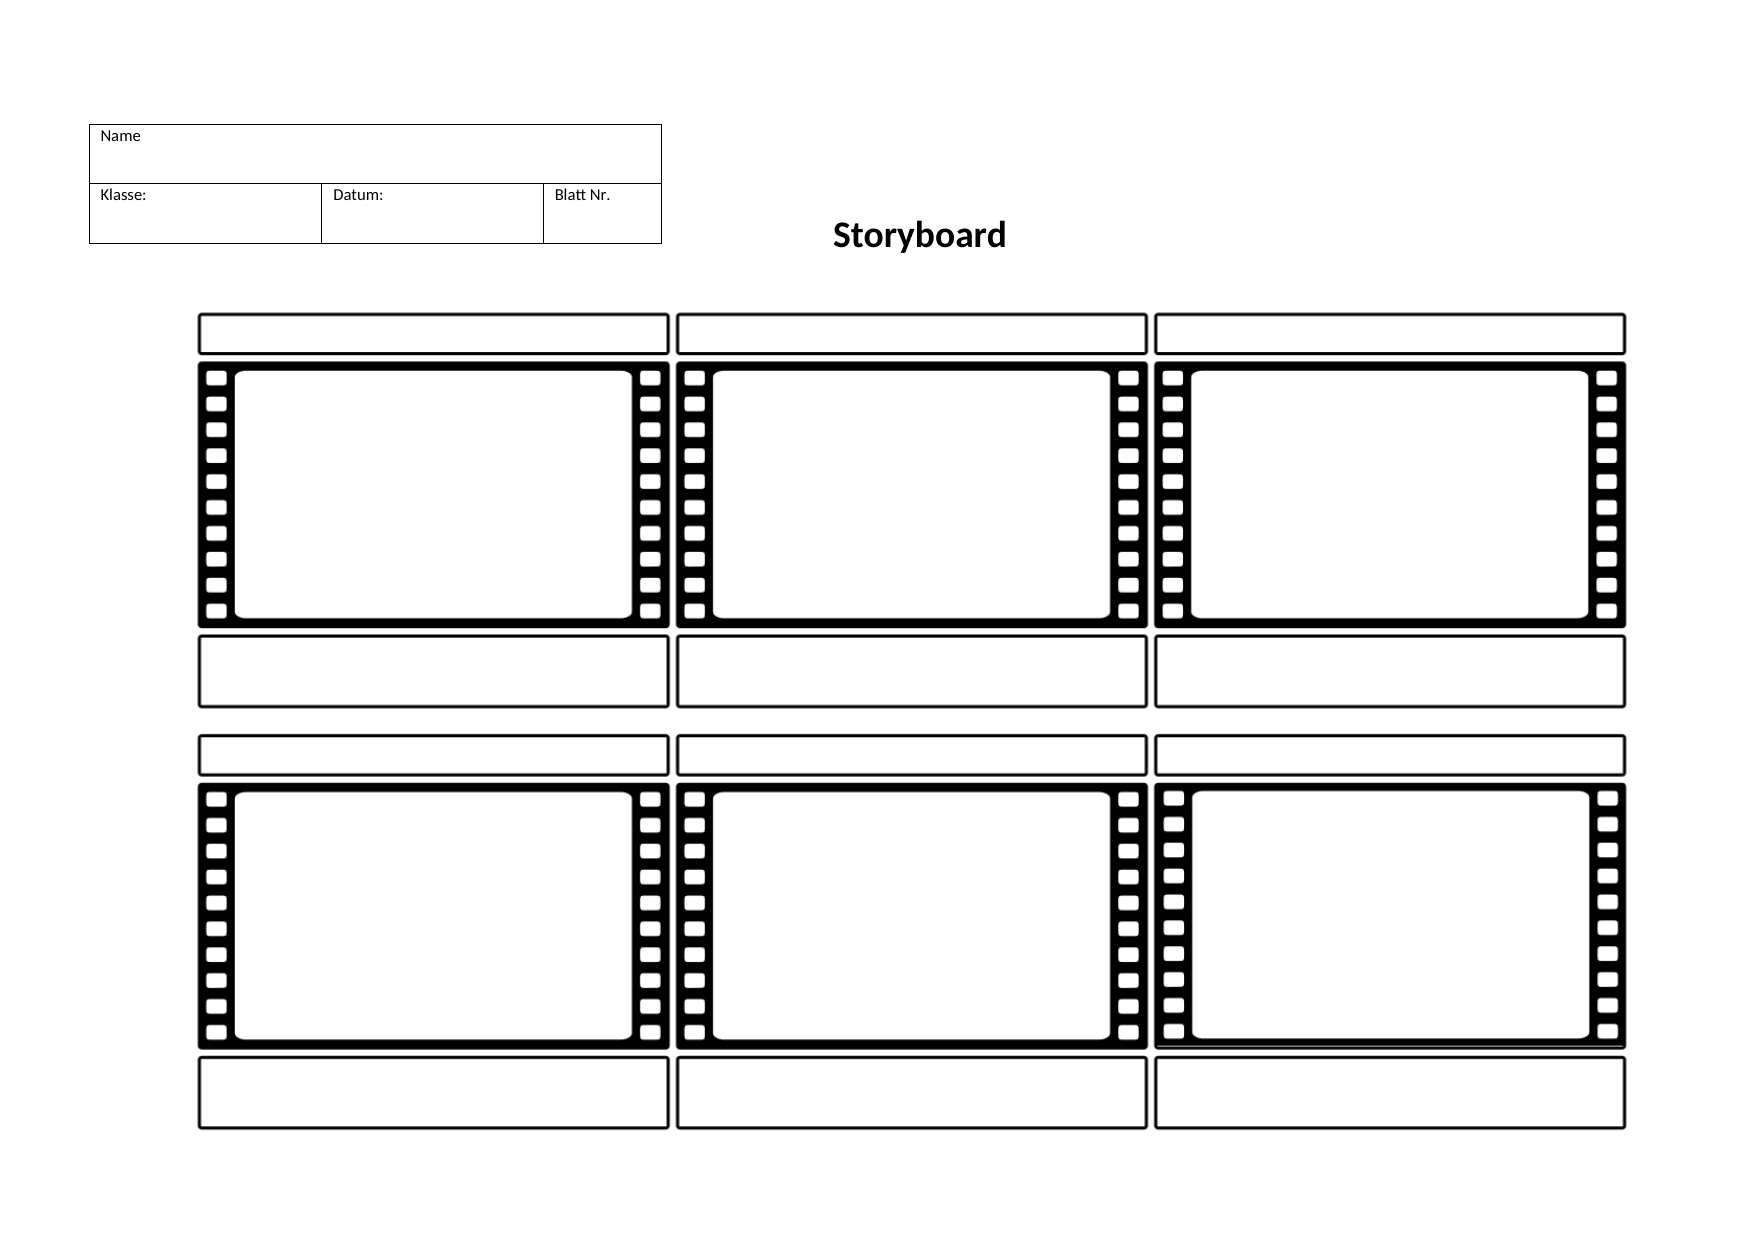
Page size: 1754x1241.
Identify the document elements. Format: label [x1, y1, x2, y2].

picture [190, 305, 1634, 1140]
